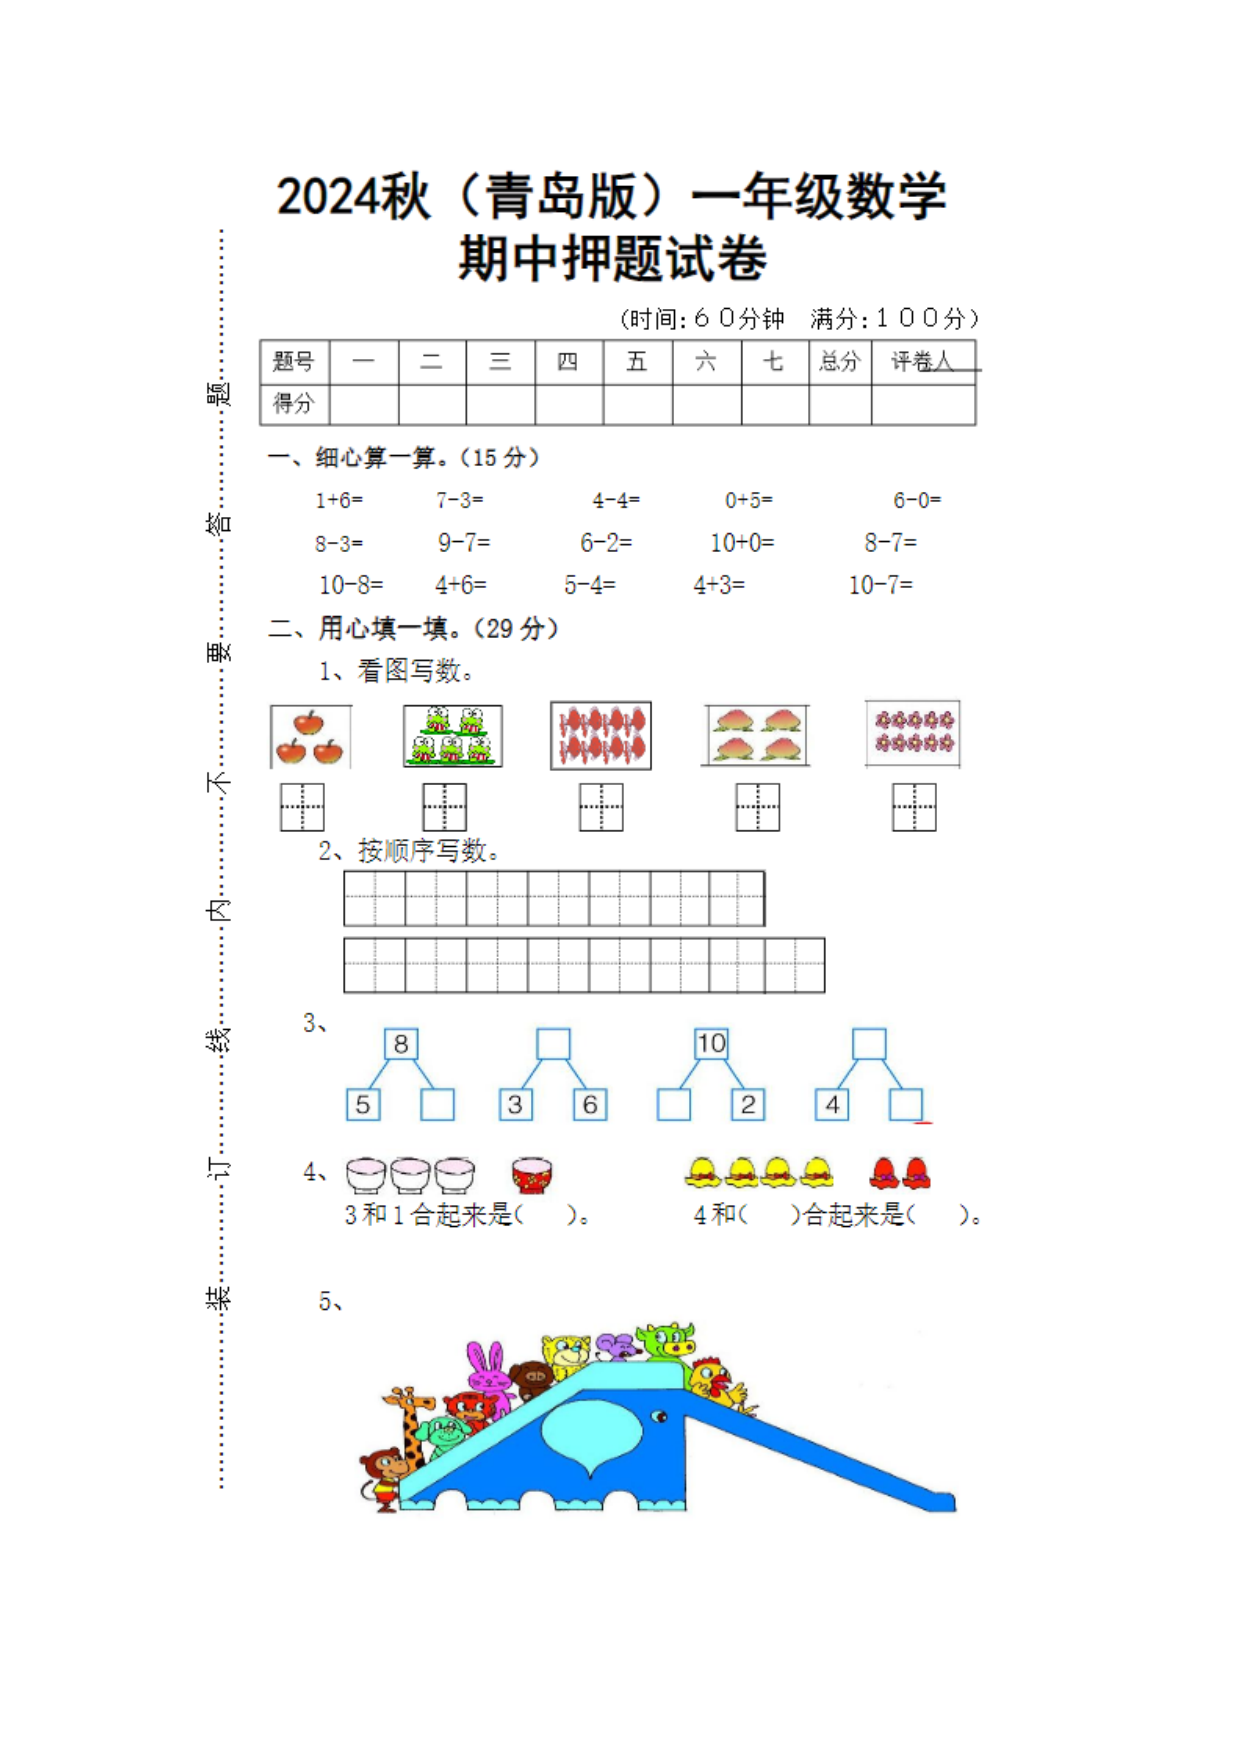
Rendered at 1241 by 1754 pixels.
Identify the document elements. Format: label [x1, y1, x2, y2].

picture [196, 162, 1045, 1556]
